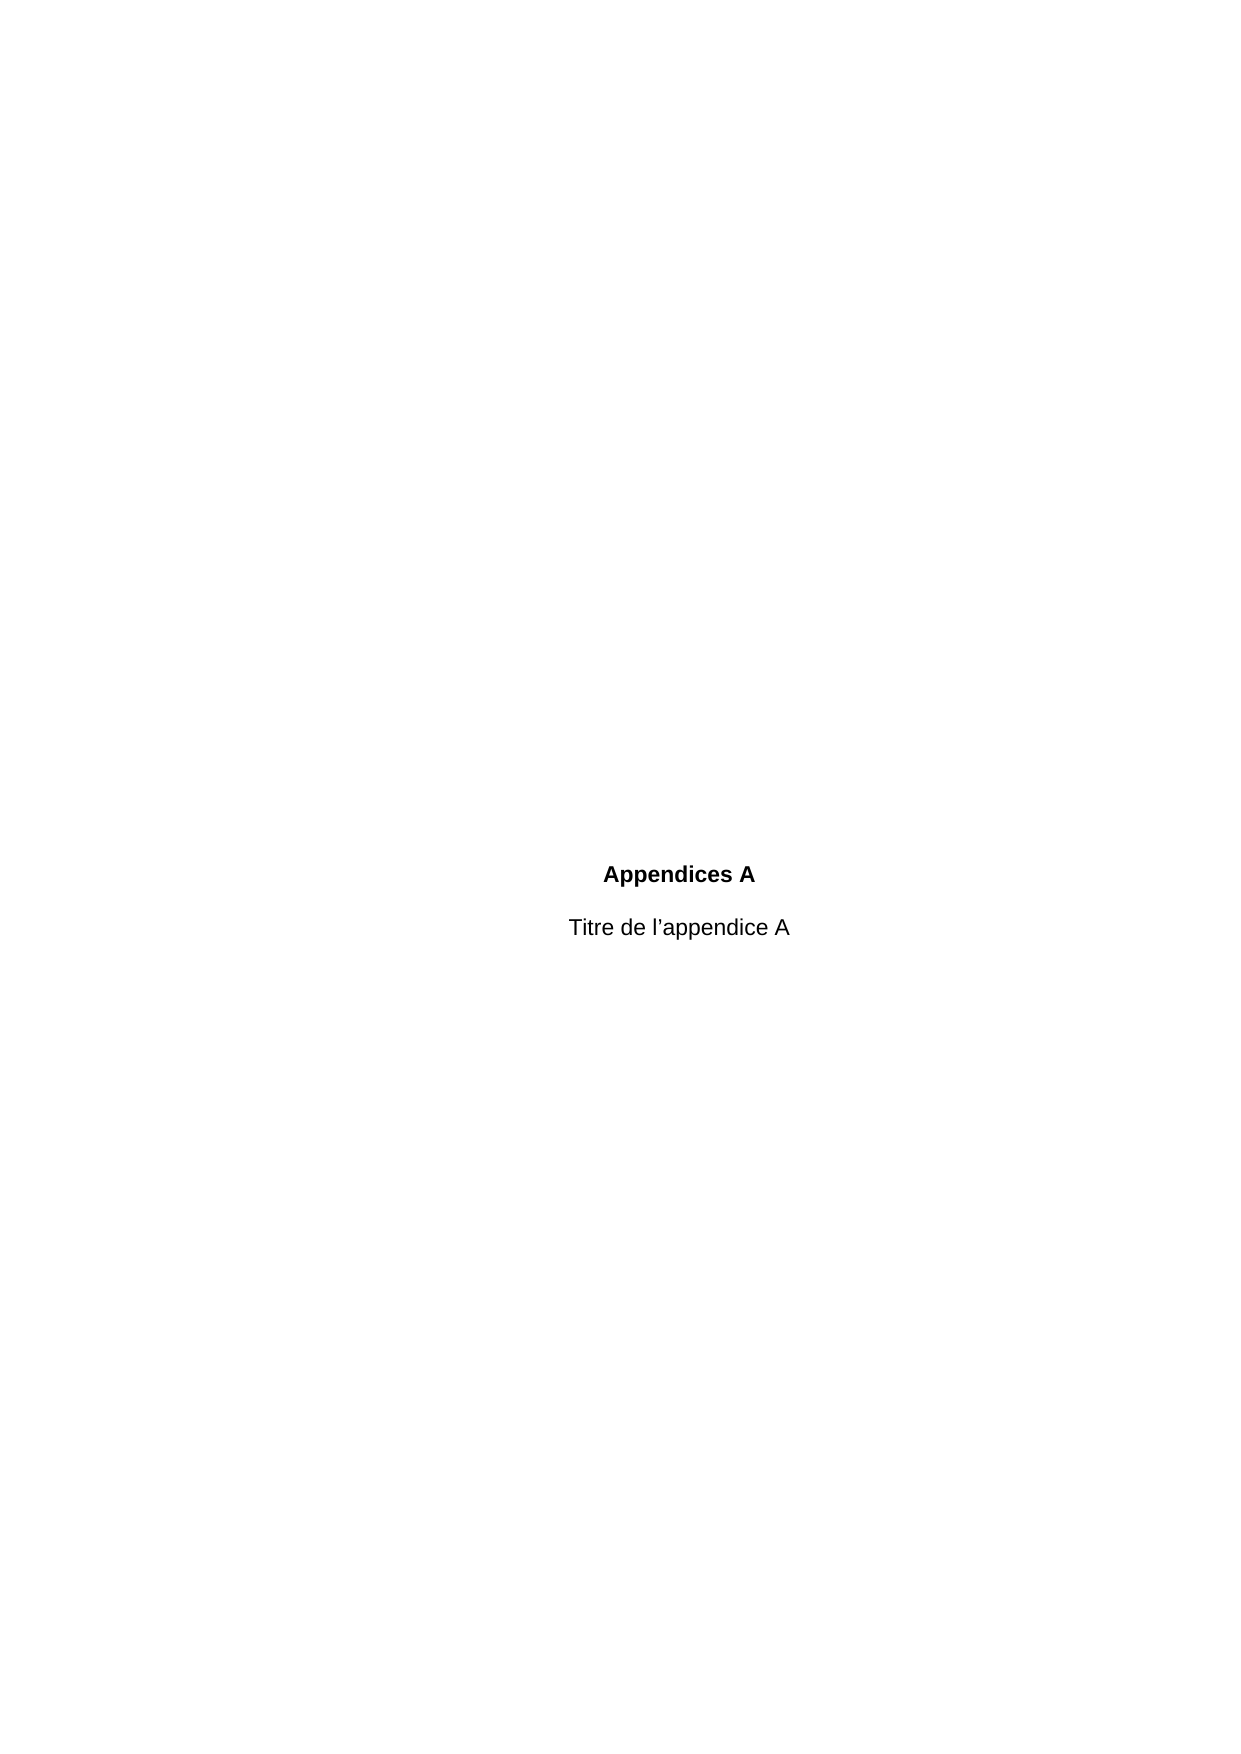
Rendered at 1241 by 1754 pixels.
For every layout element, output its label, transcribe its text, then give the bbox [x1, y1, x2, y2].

text Titre de l’appendice A [236, 914, 1092, 940]
text Appendices A [236, 861, 1092, 888]
